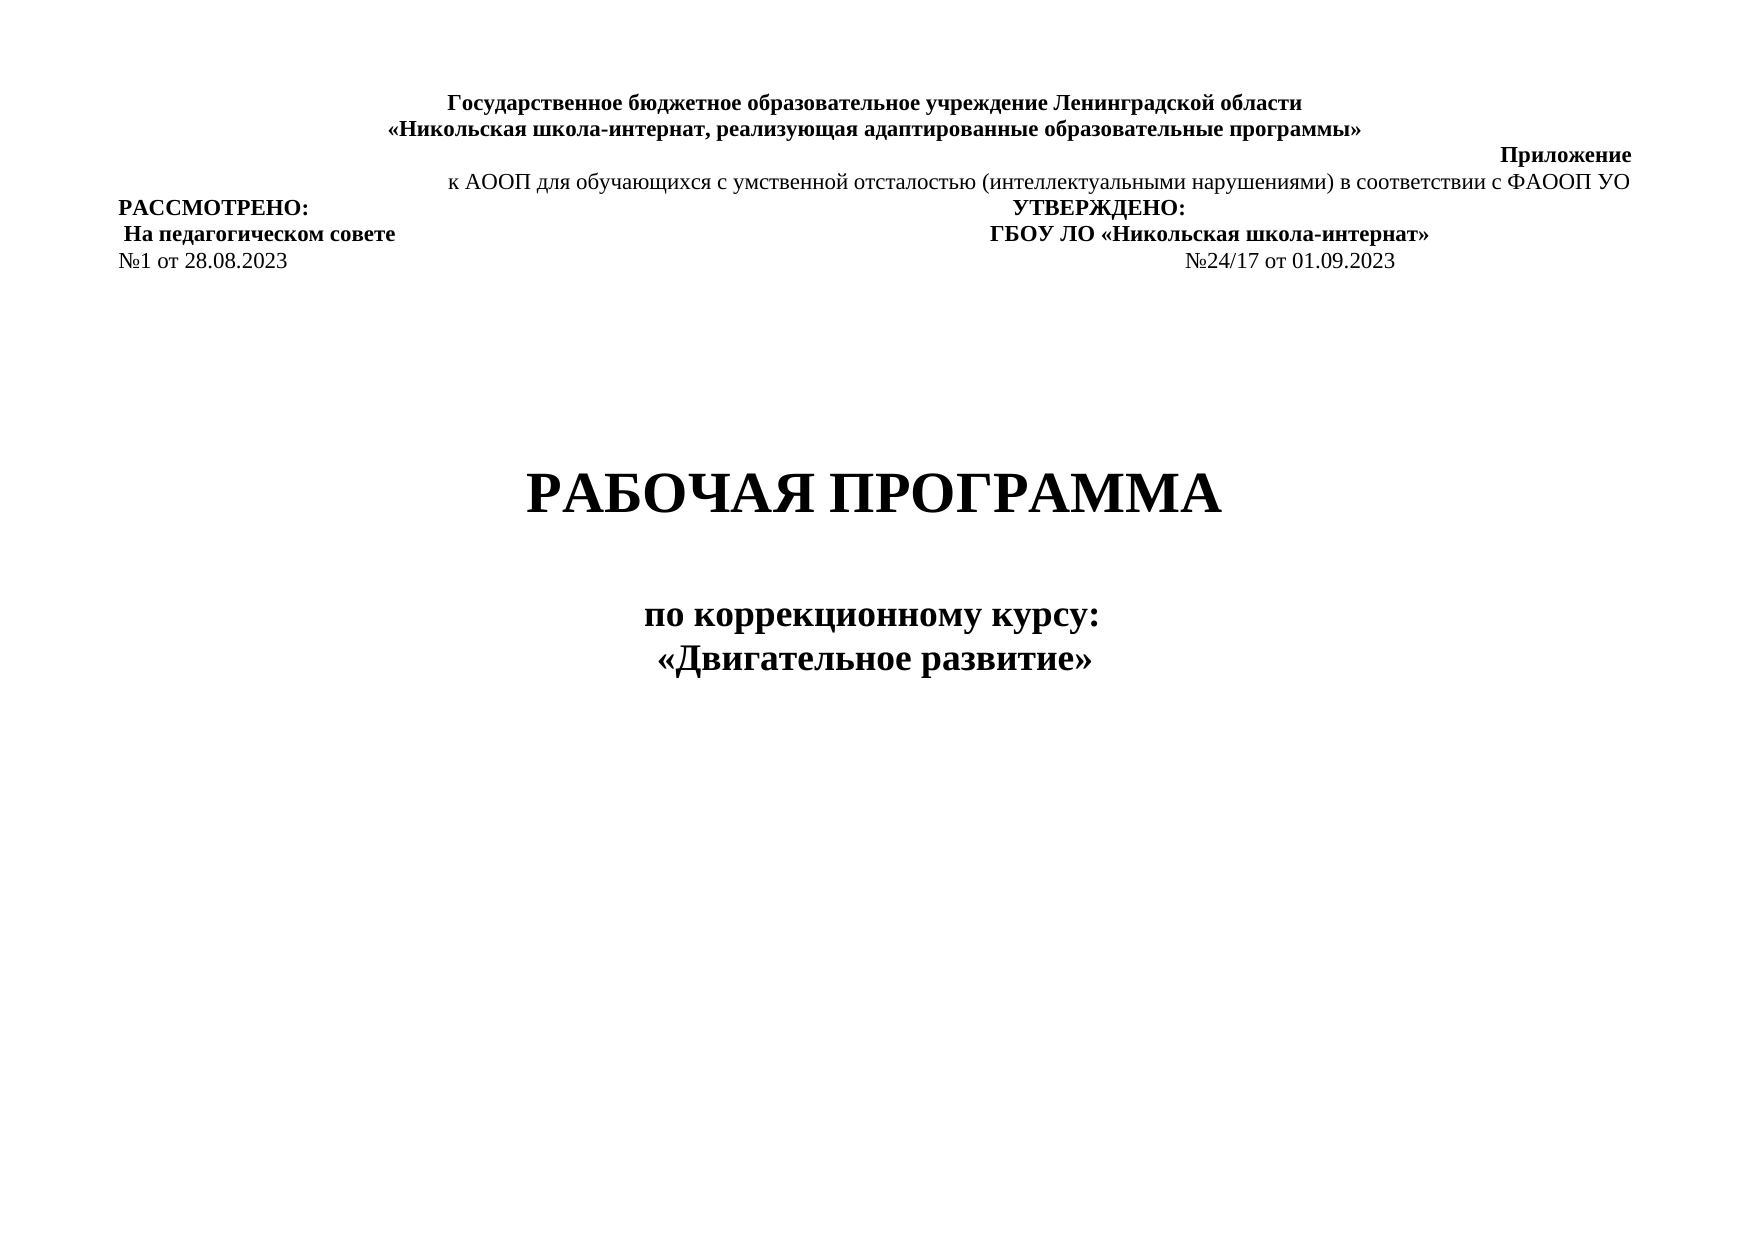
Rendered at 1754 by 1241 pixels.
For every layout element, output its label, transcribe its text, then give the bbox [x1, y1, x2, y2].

text №1 от 28.08.2023 №24/17 от 01.09.2023 [118, 247, 1631, 273]
text по коррекционному курсу: [118, 592, 1626, 635]
text Приложение [118, 141, 1631, 168]
text Государственное бюджетное образовательное учреждение Ленинградской области [118, 89, 1631, 115]
text к АООП для обучающихся с умственной отсталостью (интеллектуальными нарушениями) в соответствии с ФАООП УО [118, 168, 1631, 194]
text На педагогическом совете ГБОУ ЛО «Никольская школа-интернат» [118, 220, 1631, 247]
text РАБОЧАЯ ПРОГРАММА [118, 458, 1631, 525]
text «Никольская школа-интернат, реализующая адаптированные образовательные программы» [118, 115, 1631, 141]
text «Двигательное развитие» [118, 635, 1631, 678]
text РАССМОТРЕНО: УТВЕРЖДЕНО: [118, 194, 1631, 220]
